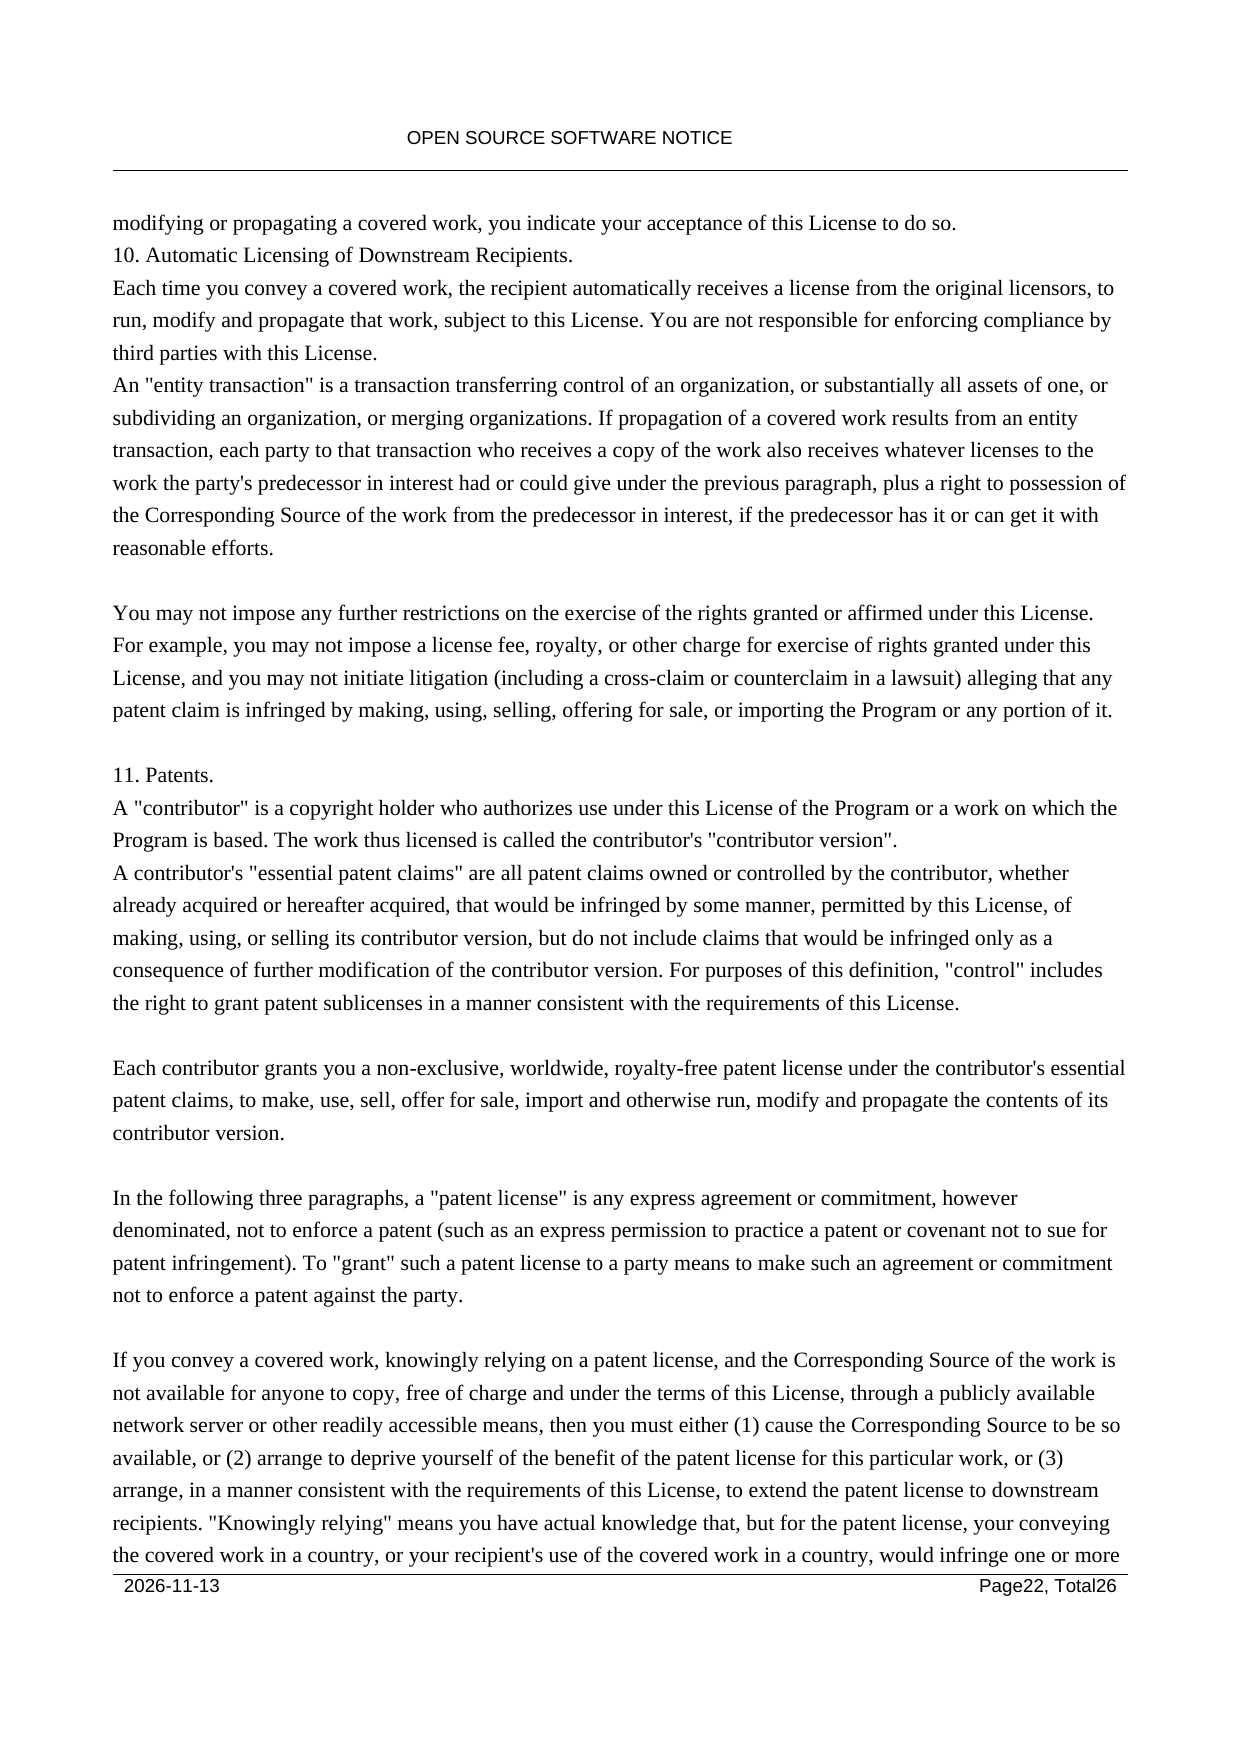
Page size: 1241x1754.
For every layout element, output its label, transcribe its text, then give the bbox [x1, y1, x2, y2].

text 11. Patents. [112, 759, 1128, 791]
text A contributor's "essential patent claims" are all patent claims owned or controlled by the contributor, whether already acquired or hereafter acquired, that would be infringed by some manner, permitted by this License, of making, using, or selling its contributor version, but do not include claims that would be infringed only as a consequence of further modification of the contributor version. For purposes of this definition, "control" includes the right to grant patent sublicenses in a manner consistent with the requirements of this License. [112, 856, 1128, 1019]
text You may not impose any further restrictions on the exercise of the rights granted or affirmed under this License. For example, you may not impose a license fee, royalty, or other charge for exercise of rights granted under this License, and you may not initiate litigation (including a cross-claim or counterclaim in a lawsuit) alleging that any patent claim is infringed by making, using, selling, offering for sale, or importing the Program or any portion of it. [112, 596, 1128, 726]
text Each contributor grants you a non-exclusive, worldwide, royalty-free patent license under the contributor's essential patent claims, to make, use, sell, offer for sale, import and otherwise run, modify and propagate the contents of its contributor version. [112, 1051, 1128, 1149]
text A "contributor" is a copyright holder who authorizes use under this License of the Program or a work on which the Program is based. The work thus licensed is called the contributor's "contributor version". [112, 791, 1128, 856]
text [112, 1344, 1128, 1571]
text In the following three paragraphs, a "patent license" is any express agreement or commitment, however denominated, not to enforce a patent (such as an express permission to practice a patent or covenant not to sue for patent infringement). To "grant" such a patent license to a party means to make such an agreement or commitment not to enforce a patent against the party. [112, 1181, 1128, 1311]
text An "entity transaction" is a transaction transferring control of an organization, or substantially all assets of one, or subdividing an organization, or merging organizations. If propagation of a covered work results from an entity transaction, each party to that transaction who receives a copy of the work also receives whatever licenses to the work the party's predecessor in interest had or could give under the previous paragraph, plus a right to possession of the Corresponding Source of the work from the predecessor in interest, if the predecessor has it or can get it with reasonable efforts. [112, 369, 1128, 564]
text Each time you convey a covered work, the recipient automatically receives a license from the original licensors, to run, modify and propagate that work, subject to this License. You are not responsible for enforcing compliance by third parties with this License. [112, 271, 1128, 369]
text 10. Automatic Licensing of Downstream Recipients. [112, 239, 1128, 271]
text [112, 206, 1128, 239]
